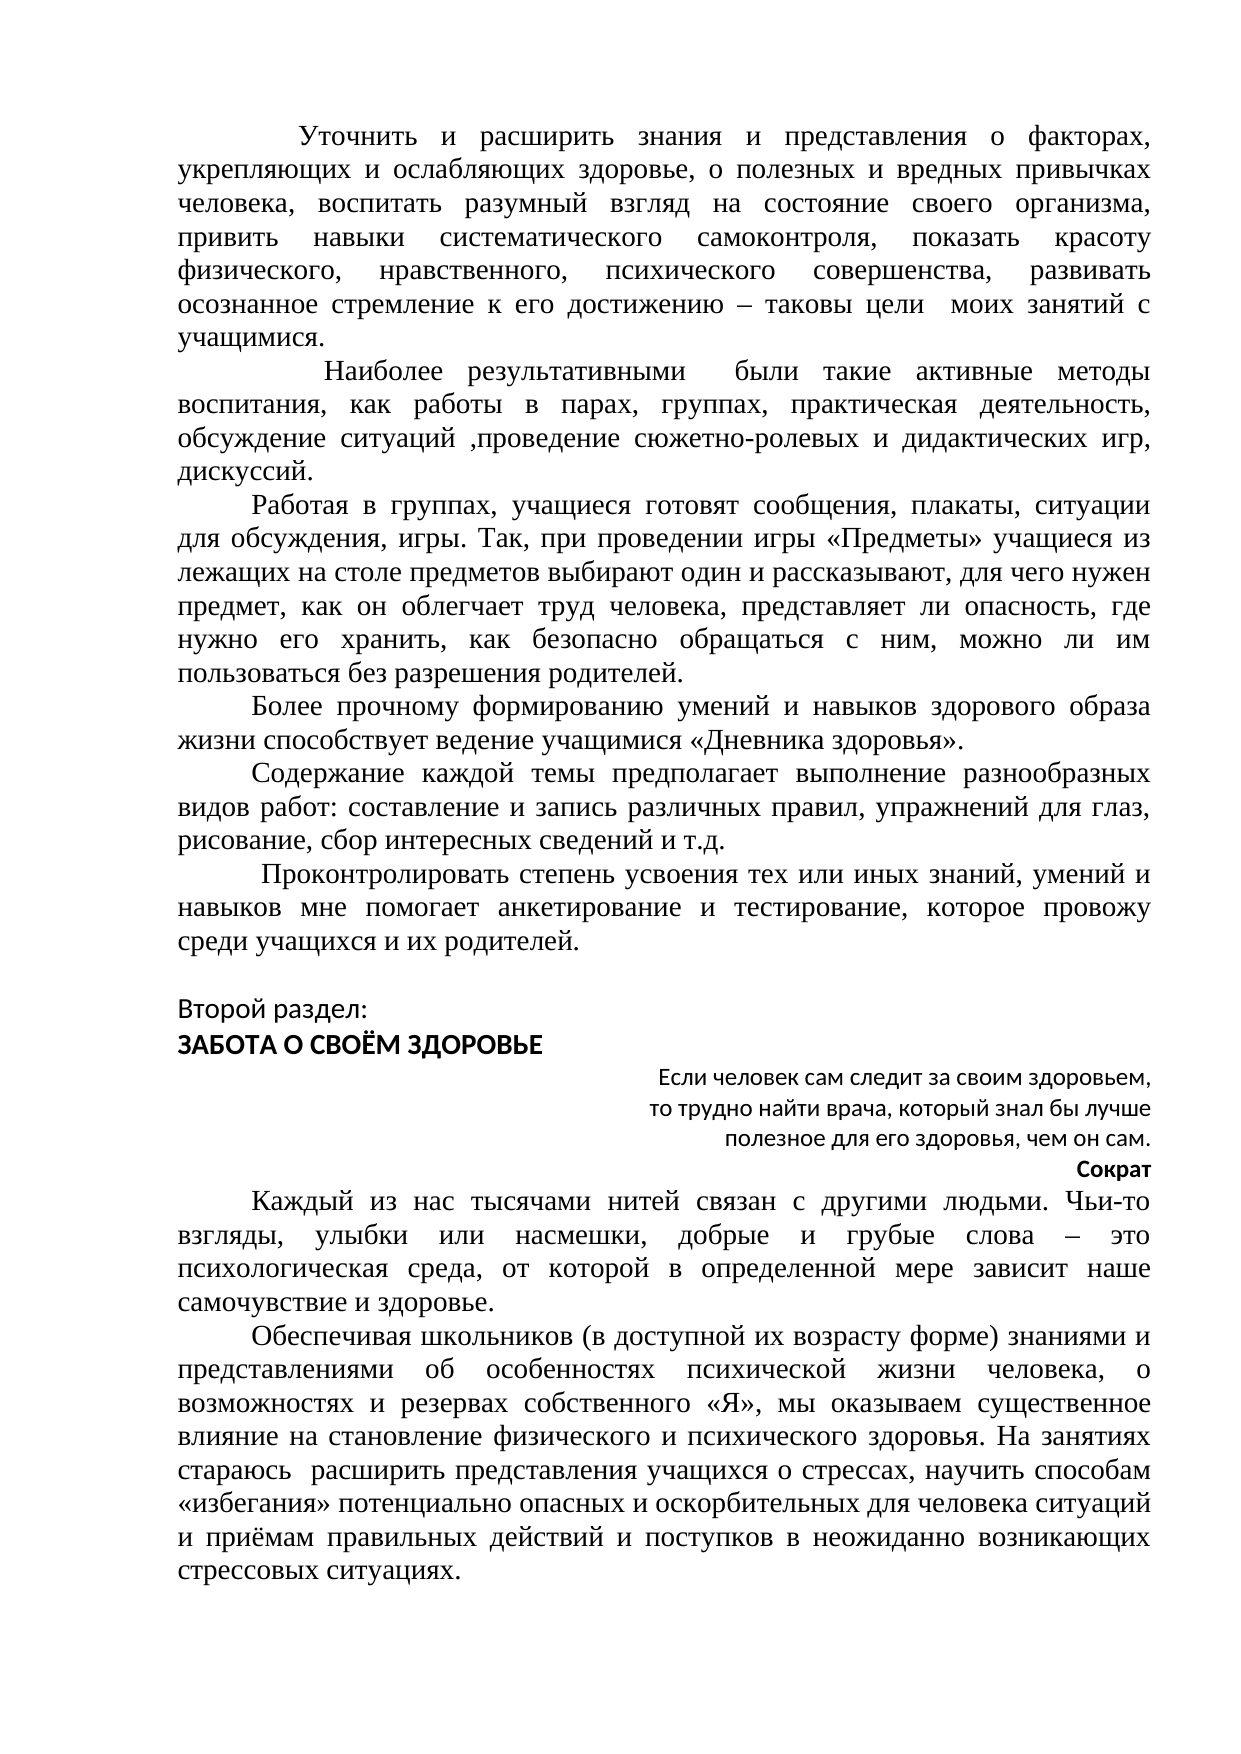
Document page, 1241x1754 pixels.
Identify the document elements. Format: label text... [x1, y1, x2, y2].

text Проконтролировать степень усвоения тех или иных знаний, умений и навыков мне помогает анкетирование и тестирование, которое провожу среди учащихся и их родителей. [177, 856, 1152, 957]
text то трудно найти врача, который знал бы лучше [177, 1092, 1152, 1122]
text Обеспечивая школьников (в доступной их возрасту форме) знаниями и представлениями об особенностях психической жизни человека, о возможностях и резервах собственного «Я», мы оказываем существенное влияние на становление физического и психического здоровья. На занятиях стараюсь расширить представления учащихся о стрессах, научить способам «избегания» потенциально опасных и оскорбительных для человека ситуаций и приёмам правильных действий и поступков в неожиданно возникающих стрессовых ситуациях. [177, 1318, 1152, 1586]
text Содержание каждой темы предполагает выполнение разнообразных видов работ: составление и запись различных правил, упражнений для глаз, рисование, сбор интересных сведений и т.д. [177, 755, 1152, 856]
text полезное для его здоровья, чем он сам. [177, 1122, 1152, 1153]
text Более прочному формированию умений и навыков здорового образа жизни способствует ведение учащимися «Дневника здоровья». [177, 688, 1152, 755]
text Сократ [177, 1153, 1152, 1183]
text Уточнить и расширить знания и представления о факторах, укрепляющих и ослабляющих здоровье, о полезных и вредных привычках человека, воспитать разумный взгляд на состояние своего организма, привить навыки систематического самоконтроля, показать красоту физического, нравственного, психического совершенства, развивать осознанное стремление к его достижению – таковы цели моих занятий с учащимися. [177, 118, 1152, 353]
text Если человек сам следит за своим здоровьем, [177, 1061, 1152, 1092]
text Наиболее результативными были такие активные методы воспитания, как работы в парах, группах, практическая деятельность, обсуждение ситуаций ,проведение сюжетно-ролевых и дидактических игр, дискуссий. [177, 353, 1152, 487]
text Каждый из нас тысячами нитей связан с другими людьми. Чьи-то взгляды, улыбки или насмешки, добрые и грубые слова – это психологическая среда, от которой в определенной мере зависит наше самочувствие и здоровье. [177, 1183, 1152, 1318]
text Второй раздел: [177, 990, 1152, 1026]
text ЗАБОТА О СВОЁМ ЗДОРОВЬЕ [177, 1026, 1152, 1061]
text Работая в группах, учащиеся готовят сообщения, плакаты, ситуации для обсуждения, игры. Так, при проведении игры «Предметы» учащиеся из лежащих на столе предметов выбирают один и рассказывают, для чего нужен предмет, как он облегчает труд человека, представляет ли опасность, где нужно его хранить, как безопасно обращаться с ним, можно ли им пользоваться без разрешения родителей. [177, 487, 1152, 688]
